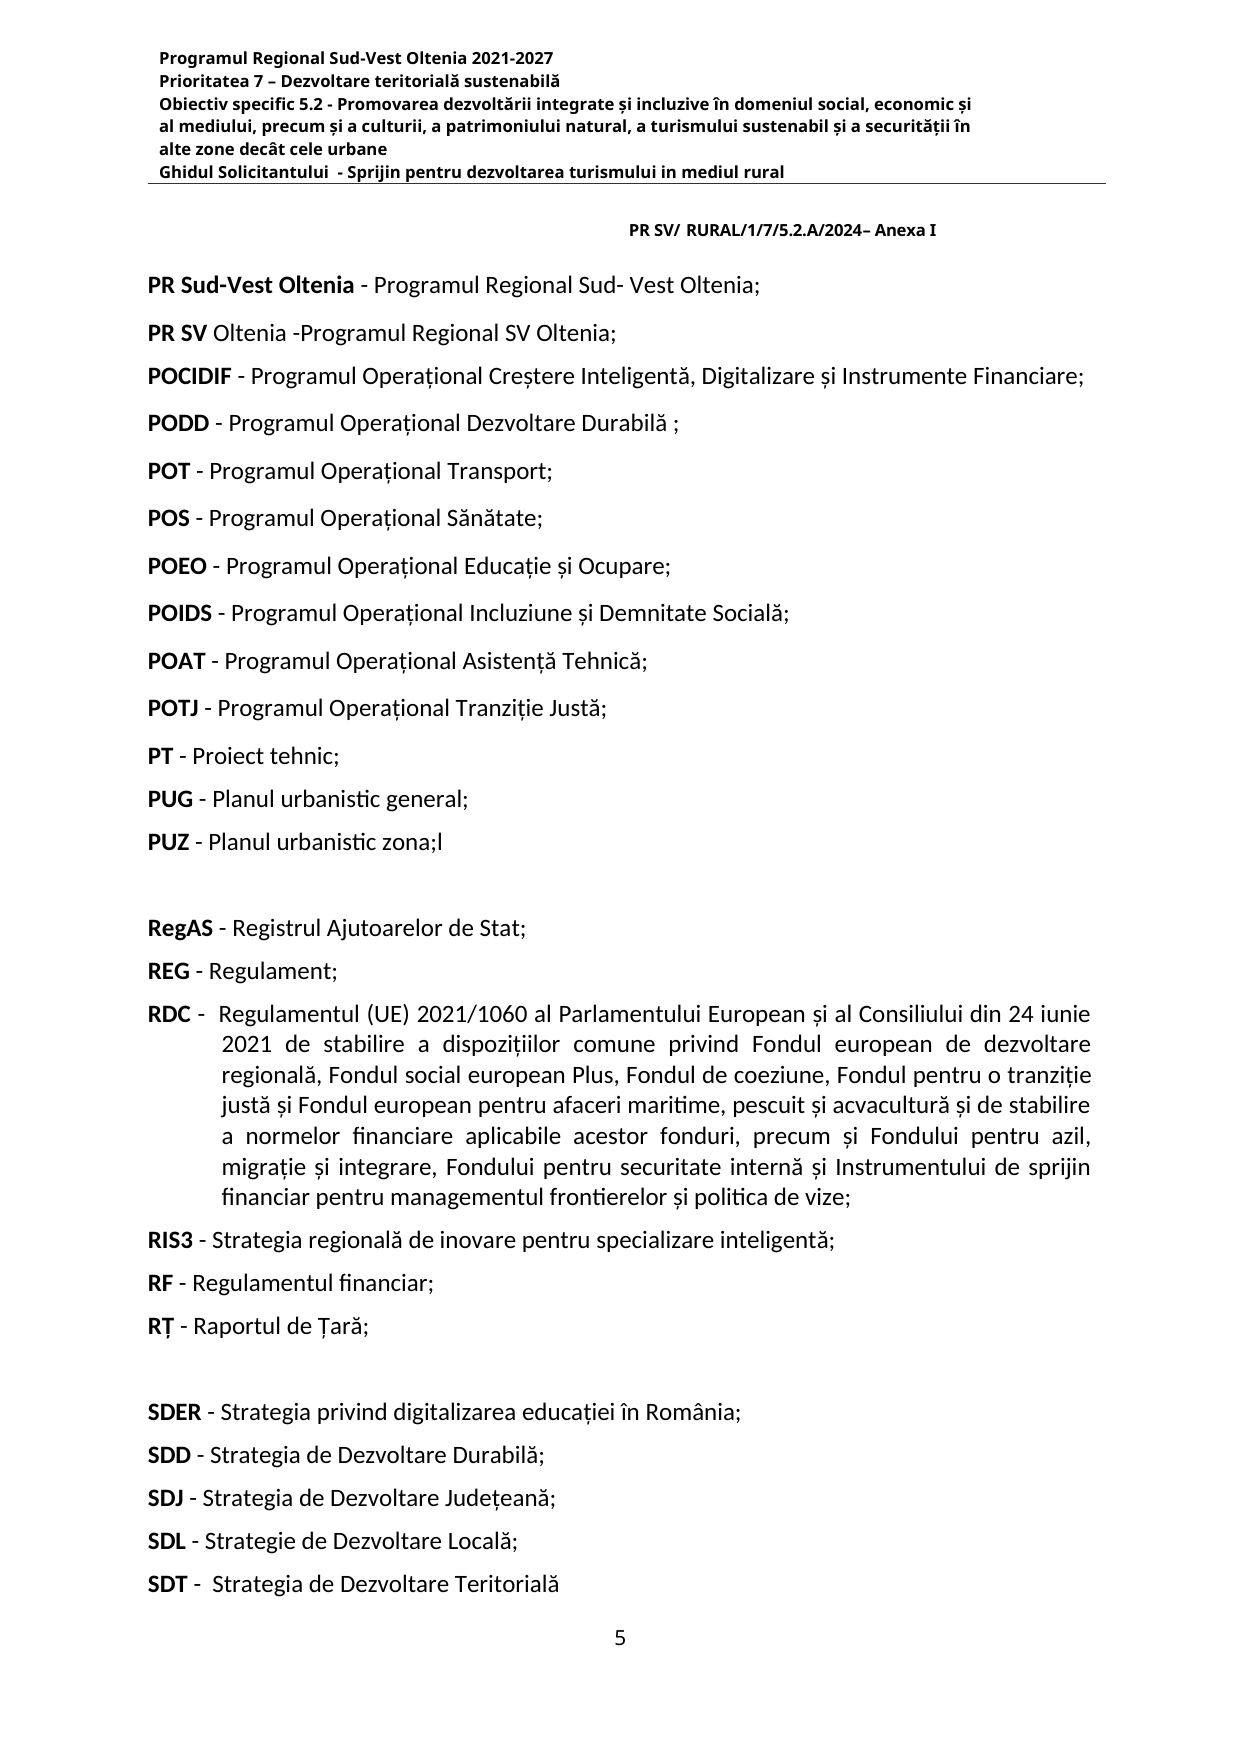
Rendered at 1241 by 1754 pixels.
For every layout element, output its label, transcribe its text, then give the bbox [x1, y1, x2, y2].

text SDT - Strategia de Dezvoltare Teritorială [148, 1568, 1093, 1599]
text SDER - Strategia privind digitalizarea educației în România; [148, 1396, 1093, 1427]
text PUZ - Planul urbanistic zona;l [148, 826, 1093, 857]
text SDL - Strategie de Dezvoltare Locală; [148, 1525, 1093, 1556]
text RȚ - Raportul de Țară; [148, 1310, 1093, 1341]
text POS - Programul Operațional Sănătate; [148, 502, 1093, 533]
text POT - Programul Operațional Transport; [148, 455, 1093, 486]
text PR Sud-Vest Oltenia - Programul Regional Sud- Vest Oltenia; [148, 269, 1093, 300]
text RegAS - Registrul Ajutoarelor de Stat; [148, 912, 1093, 943]
text POIDS - Programul Operațional Incluziune și Demnitate Socială; [148, 597, 1093, 628]
text POAT - Programul Operațional Asistență Tehnică; [148, 645, 1093, 676]
text PR SV Oltenia -Programul Regional SV Oltenia; [148, 317, 1093, 347]
text REG - Regulament; [148, 955, 1093, 986]
text RF - Regulamentul financiar; [148, 1267, 1093, 1298]
text SDJ - Strategia de Dezvoltare Județeană; [148, 1482, 1093, 1513]
text PODD - Programul Operațional Dezvoltare Durabilă ; [148, 407, 1093, 438]
text POTJ - Programul Operațional Tranziție Justă; [148, 692, 1093, 723]
text POEO - Programul Operațional Educație și Ocupare; [148, 550, 1093, 581]
text POCIDIF - Programul Operațional Creștere Inteligentă, Digitalizare și Instrumente Financiare; [148, 360, 1093, 391]
text SDD - Strategia de Dezvoltare Durabilă; [148, 1439, 1093, 1470]
text RDC - Regulamentul (UE) 2021/1060 al Parlamentului European și al Consiliului din 24 iunie 2021 de stabilire a dispozițiilor comune privind Fondul european de dezvoltare regională, Fondul social european Plus, Fondul de coeziune, Fondul pentru o tranziție justă și Fondul european pentru afaceri maritime, pescuit și acvacultură și de stabilire a normelor financiare aplicabile acestor fonduri, precum și Fondului pentru azil, migrație și integrare, Fondului pentru securitate internă și Instrumentului de sprijin financiar pentru managementul frontierelor și politica de vize; [148, 998, 1093, 1212]
text PT - Proiect tehnic; [148, 740, 1093, 771]
text RIS3 - Strategia regională de inovare pentru specializare inteligentă; [148, 1224, 1093, 1255]
text PUG - Planul urbanistic general; [148, 783, 1093, 813]
